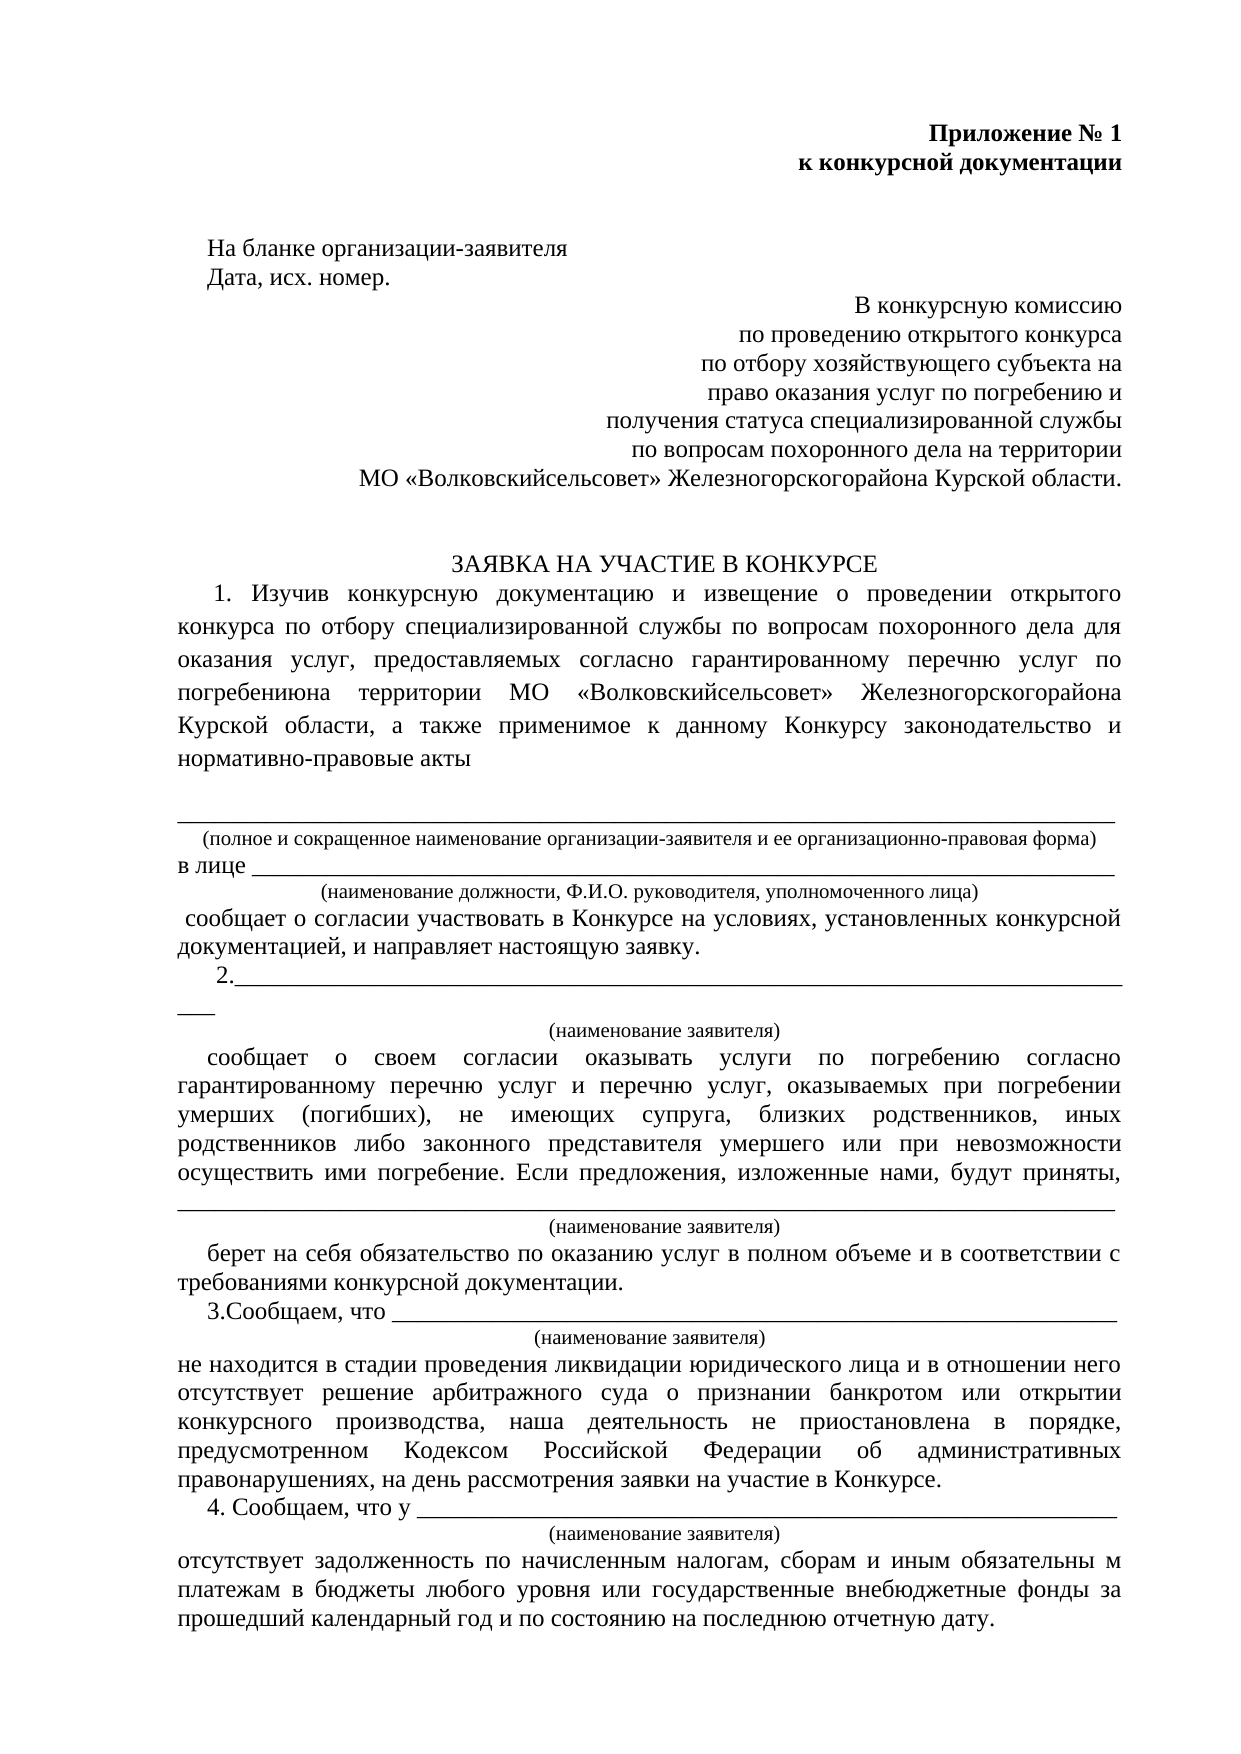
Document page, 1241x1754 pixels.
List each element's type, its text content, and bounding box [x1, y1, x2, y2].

text ЗАЯВКА НА УЧАСТИЕ В КОНКУРСЕ [177, 549, 1122, 578]
text по вопросам похоронного дела на территории [177, 434, 1122, 463]
text сообщает о своем согласии оказывать услуги по погребению согласно гарантированному перечню услуг и перечню услуг, оказываемых при погребении умерших (погибших), не имеющих супруга, близких родственников, иных родственников либо законного представителя умершего или при невозможности осуществить ими погребение. Если предложения, изложенные нами, будут приняты, ___________________________________________________________________________ [177, 1042, 1122, 1214]
text сообщает о согласии участвовать в Конкурсе на условиях, установленных конкурсной документацией, и направляет настоящую заявку. [177, 903, 1122, 960]
text (полное и сокращенное наименование организации-заявителя и ее организационно-правовая форма) [177, 826, 1122, 850]
text (наименование должности, Ф.И.О. руководителя, уполномоченного лица) [177, 879, 1122, 903]
text ___________________________________________________________________________ [177, 797, 1122, 826]
text получения статуса специализированной службы [177, 406, 1122, 434]
text (наименование заявителя) [177, 1214, 1122, 1238]
list Изучив конкурсную документацию и извещение о проведении открытого конкурса по отбору специализированной службы по вопросам похоронного дела для оказания услуг, предоставляемых согласно гарантированному перечню услуг по погребениюна территории МО «Волковскийсельсовет» Железногорскогорайона Курской области, а также применимое к данному Конкурсу законодательство и нормативно-правовые акты [177, 578, 1122, 772]
text (наименование заявителя) [177, 1018, 1122, 1042]
text по отбору хозяйствующего субъекта на [177, 348, 1122, 377]
text не находится в стадии проведения ликвидации юридического лица и в отношении него отсутствует решение арбитражного суда о признании банкротом или открытии конкурсного производства, наша деятельность не приостановлена в порядке, предусмотренном Кодексом Российской Федерации об административных правонарушениях, на день рассмотрения заявки на участие в Конкурсе. [177, 1349, 1122, 1492]
text в лице _____________________________________________________________________ [177, 850, 1122, 879]
text к конкурсной документации [177, 147, 1122, 176]
text МО «Волковскийсельсовет» Железногорскогорайона Курской области. [177, 463, 1122, 492]
text по проведению открытого конкурса [177, 319, 1122, 348]
text (наименование заявителя) [177, 1521, 1122, 1545]
text берет на себя обязательство по оказанию услуг в полном объеме и в соответствии с требованиями конкурсной документации. [177, 1238, 1122, 1296]
text отсутствует задолженность по начисленным налогам, сборам и иным обязательны м платежам в бюджеты любого уровня или государственные внебюджетные фонды за прошедший календарный год и по состоянию на последнюю отчетную дату. [177, 1545, 1122, 1631]
text (наименование заявителя) [177, 1324, 1122, 1349]
text право оказания услуг по погребению и [177, 377, 1122, 406]
text На бланке организации-заявителя [177, 233, 1122, 262]
text В конкурсную комиссию [177, 291, 1122, 319]
text 3.Сообщаем, что __________________________________________________________ [207, 1296, 1122, 1324]
text 4. Сообщаем, что у ________________________________________________________ [177, 1492, 1122, 1521]
text Приложение № 1 [177, 118, 1122, 147]
text Дата, исх. номер. [177, 262, 1122, 291]
text 2.__________________________________________________________________________ [177, 960, 1122, 1018]
